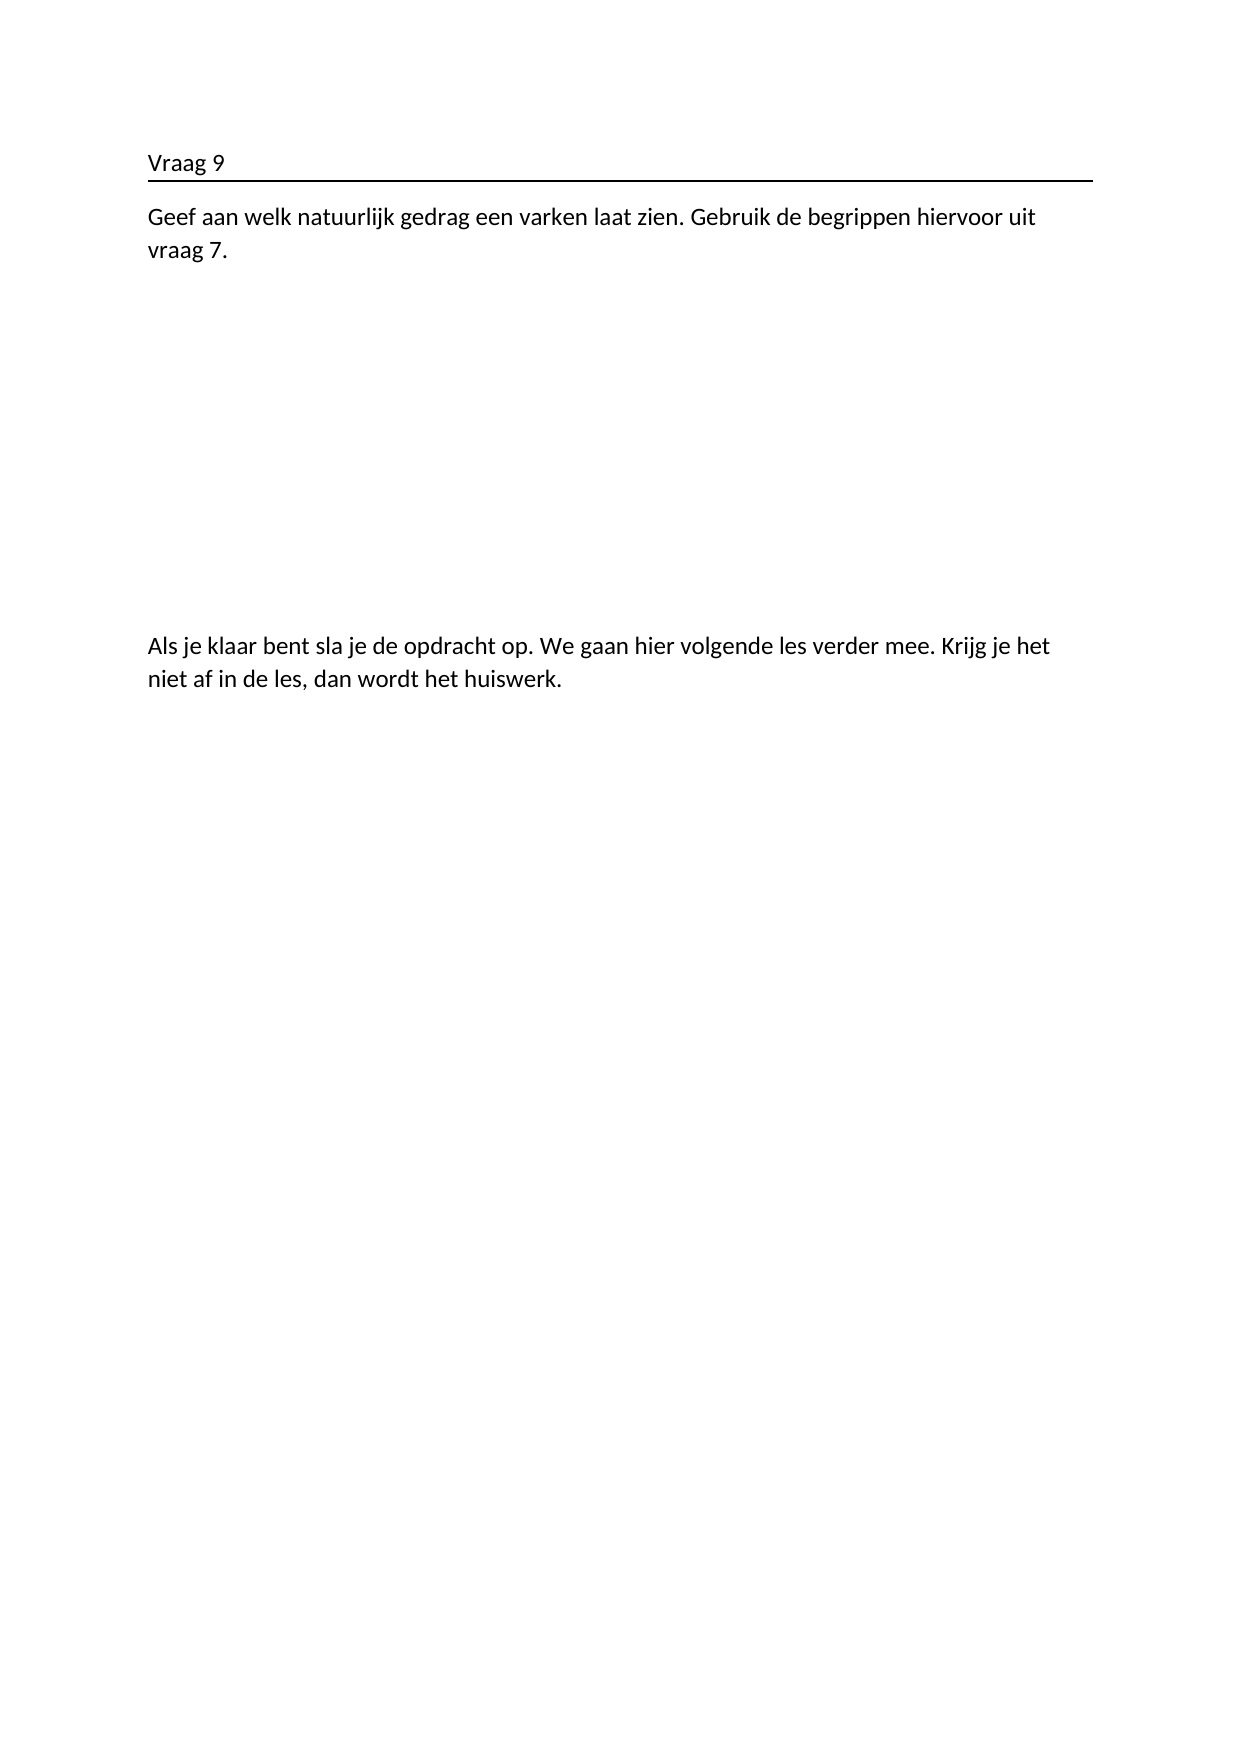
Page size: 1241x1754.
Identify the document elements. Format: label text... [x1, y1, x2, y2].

text Vraag 9 [148, 148, 1093, 180]
text Als je klaar bent sla je de opdracht op. We gaan hier volgende les verder mee. Krijg je het niet af in de les, dan wordt het huiswerk. [148, 630, 1093, 694]
text Geef aan welk natuurlijk gedrag een varken laat zien. Gebruik de begrippen hiervoor uit vraag 7. [148, 201, 1093, 264]
